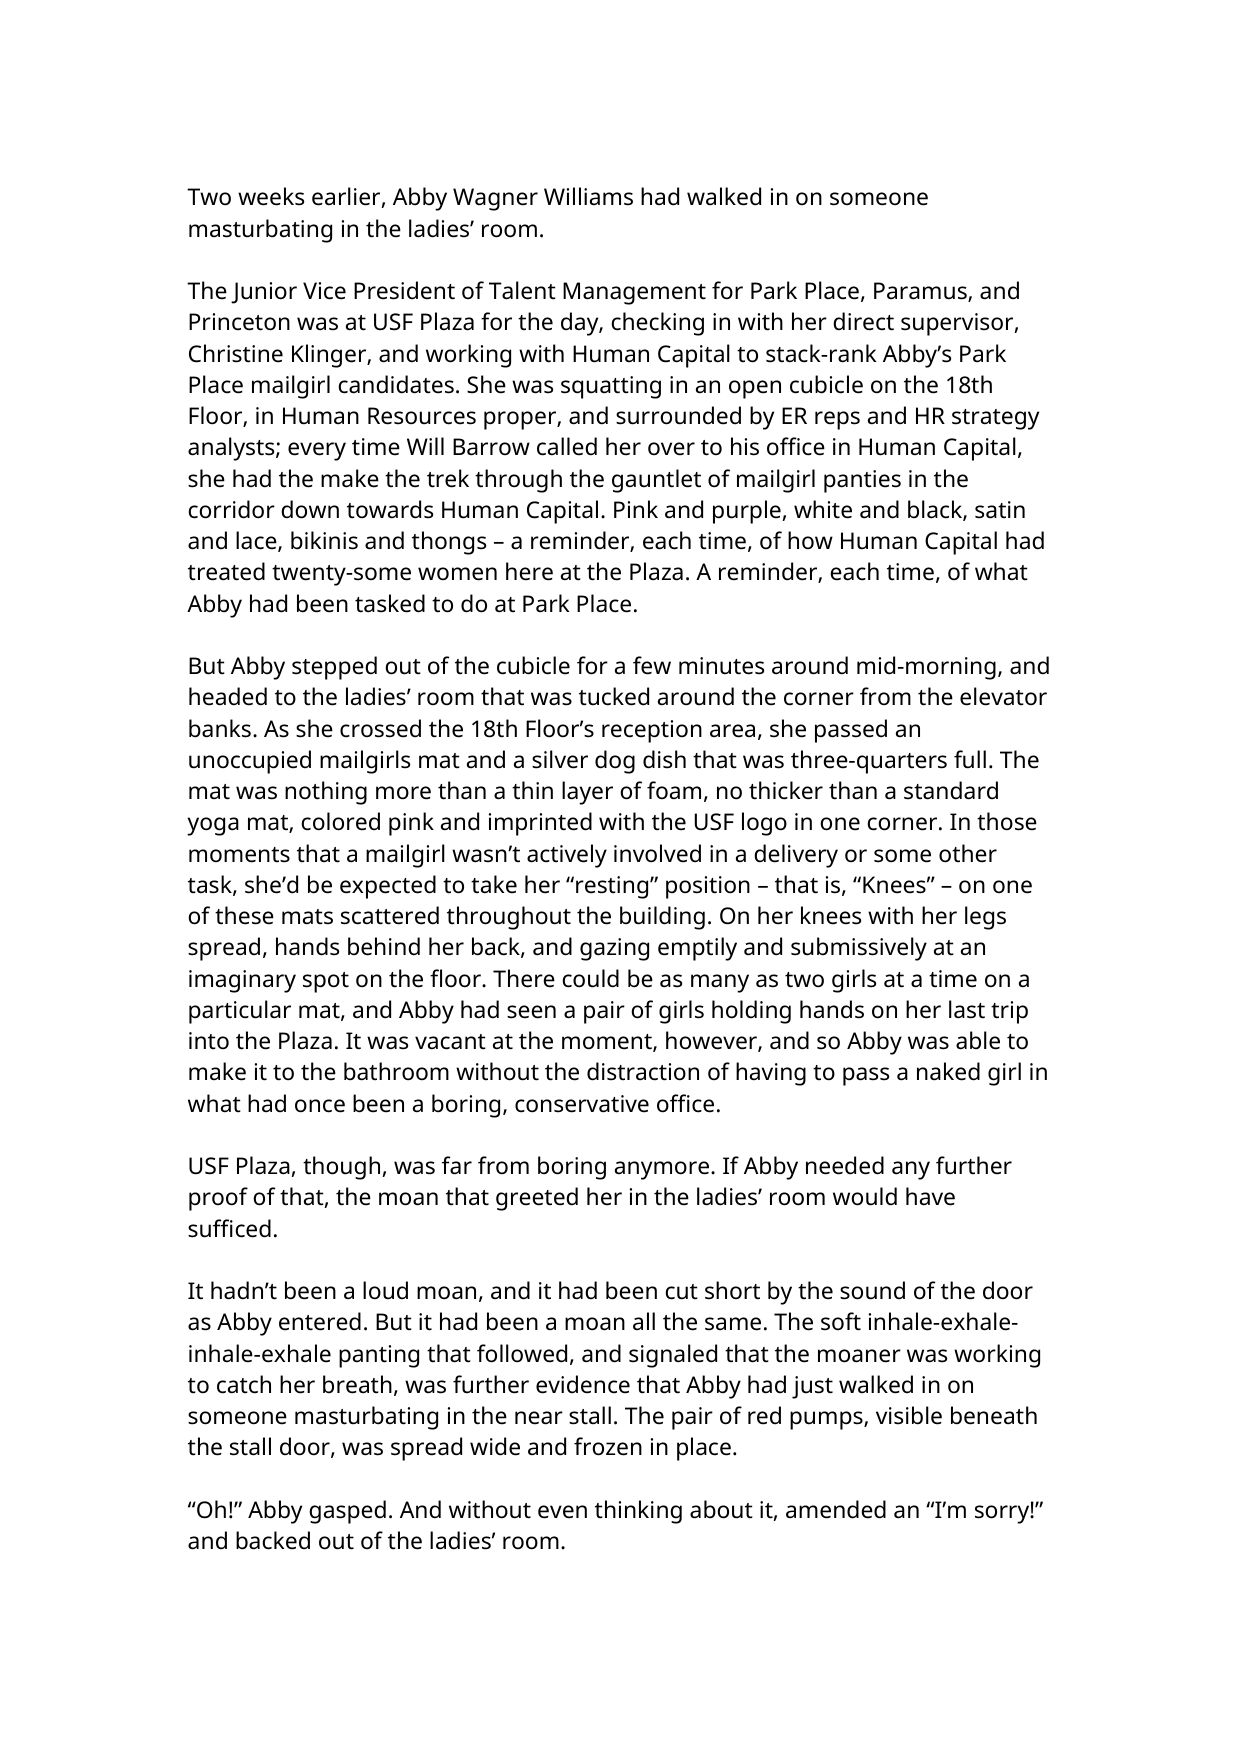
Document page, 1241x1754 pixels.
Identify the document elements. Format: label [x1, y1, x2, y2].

text [187, 150, 1053, 1587]
